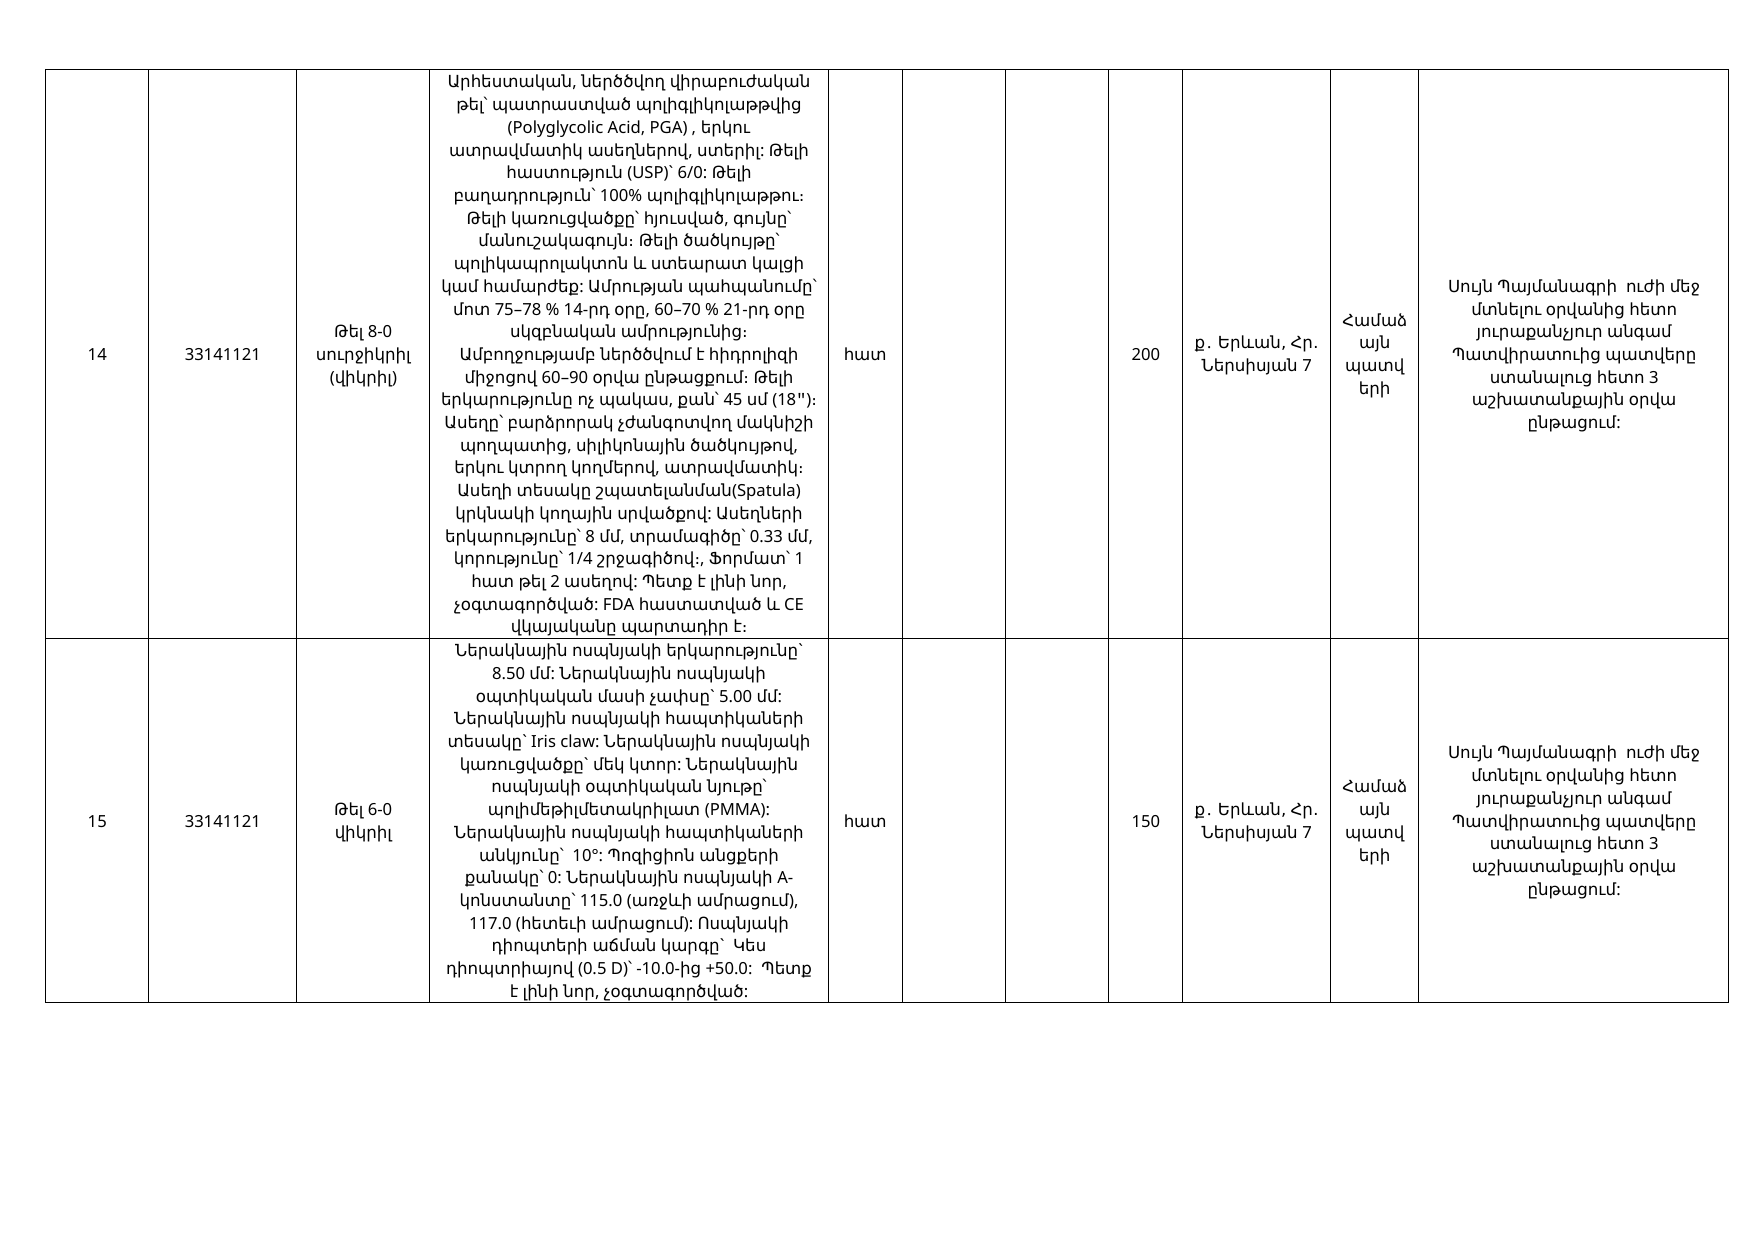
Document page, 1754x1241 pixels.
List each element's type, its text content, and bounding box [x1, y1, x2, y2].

table_cell հատ [829, 70, 902, 638]
table_cell Արհեստական, ներծծվող վիրաբուժական թել՝ պատրաստված պոլիգլիկոլաթթվից (Polyglycolic Acid, PGA) , երկու ատրավմատիկ ասեղներով, ստերիլ: Թելի հաստություն (USP)` 6/0: Թելի բաղադրություն՝ 100% պոլիգլիկոլաթթու։ Թելի կառուցվածքը՝ հյուսված, գույնը՝ մանուշակագույն։ Թելի ծածկույթը՝ պոլիկապրոլակտոն և ստեարատ կալցի կամ համարժեք: Ամրության պահպանումը՝ մոտ 75–78 % 14-րդ օրը, 60–70 % 21-րդ օրը սկզբնական ամրությունից։ Ամբողջությամբ ներծծվում է հիդրոլիզի միջոցով 60–90 օրվա ընթացքում։ Թելի երկարությունը ոչ պակաս, քան՝ 45 սմ (18″)։ Ասեղը՝ բարձրորակ չժանգոտվող մակնիշի պողպատից, սիլիկոնային ծածկույթով, երկու կտրող կողմերով, ատրավմատիկ։ Ասեղի տեսակը շպատելանման(Spatula) կրկնակի կողային սրվածքով: Ասեղների երկարությունը՝ 8 մմ, տրամագիծը՝ 0.33 մմ, կորությունը՝ 1/4 շրջագիծով։, Ֆորմատ՝ 1 հատ թել 2 ասեղով: Պետք է լինի նոր, չօգտագործված: FDA հաստատված և CE վկայականը պարտադիր է։ [430, 70, 828, 638]
table_cell Թել 6-0 վիկրիլ [297, 639, 429, 1002]
table_cell Համաձայն պատվերի [1331, 639, 1418, 1002]
table_cell 150 [1109, 639, 1182, 1002]
table_cell Թել 8-0 սուրջիկրիլ (վիկրիլ) [297, 70, 429, 638]
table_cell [1419, 639, 1728, 1002]
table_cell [1183, 70, 1330, 638]
table_cell [1006, 639, 1108, 1002]
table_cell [1419, 70, 1728, 638]
table_cell Ներակնային ոսպնյակի երկարությունը` 8.50 մմ: Ներակնային ոսպնյակի օպտիկական մասի չափսը` 5.00 մմ: Ներակնային ոսպնյակի հապտիկաների տեսակը` Iris claw: Ներակնային ոսպնյակի կառուցվածքը` մեկ կտոր: Ներակնային ոսպնյակի օպտիկական նյութը՝ պոլիմեթիլմետակրիլատ (PMMA): Ներակնային ոսպնյակի հապտիկաների անկյունը՝ 10°: Պոզիցիոն անցքերի քանակը՝ 0: Ներակնային ոսպնյակի A-կոնստանտը՝ 115.0 (առջևի ամրացում), 117.0 (հետեւի ամրացում): Ոսպնյակի դիոպտերի աճման կարգը` Կես դիոպտրիայով (0.5 D)՝ -10.0-ից +50.0: Պետք է լինի նոր, չօգտագործված: [430, 639, 828, 1002]
table_cell 200 [1109, 70, 1182, 638]
table_cell 15 [46, 639, 148, 1002]
table_cell 33141121 [149, 639, 296, 1002]
table_cell [903, 639, 1005, 1002]
table_cell 14 [46, 70, 148, 638]
table_cell [903, 70, 1005, 638]
table_cell հատ [829, 639, 902, 1002]
table_cell 33141121 [149, 70, 296, 638]
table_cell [1183, 639, 1330, 1002]
table_cell [1006, 70, 1108, 638]
table_cell Համաձայն պատվերի [1331, 70, 1418, 638]
